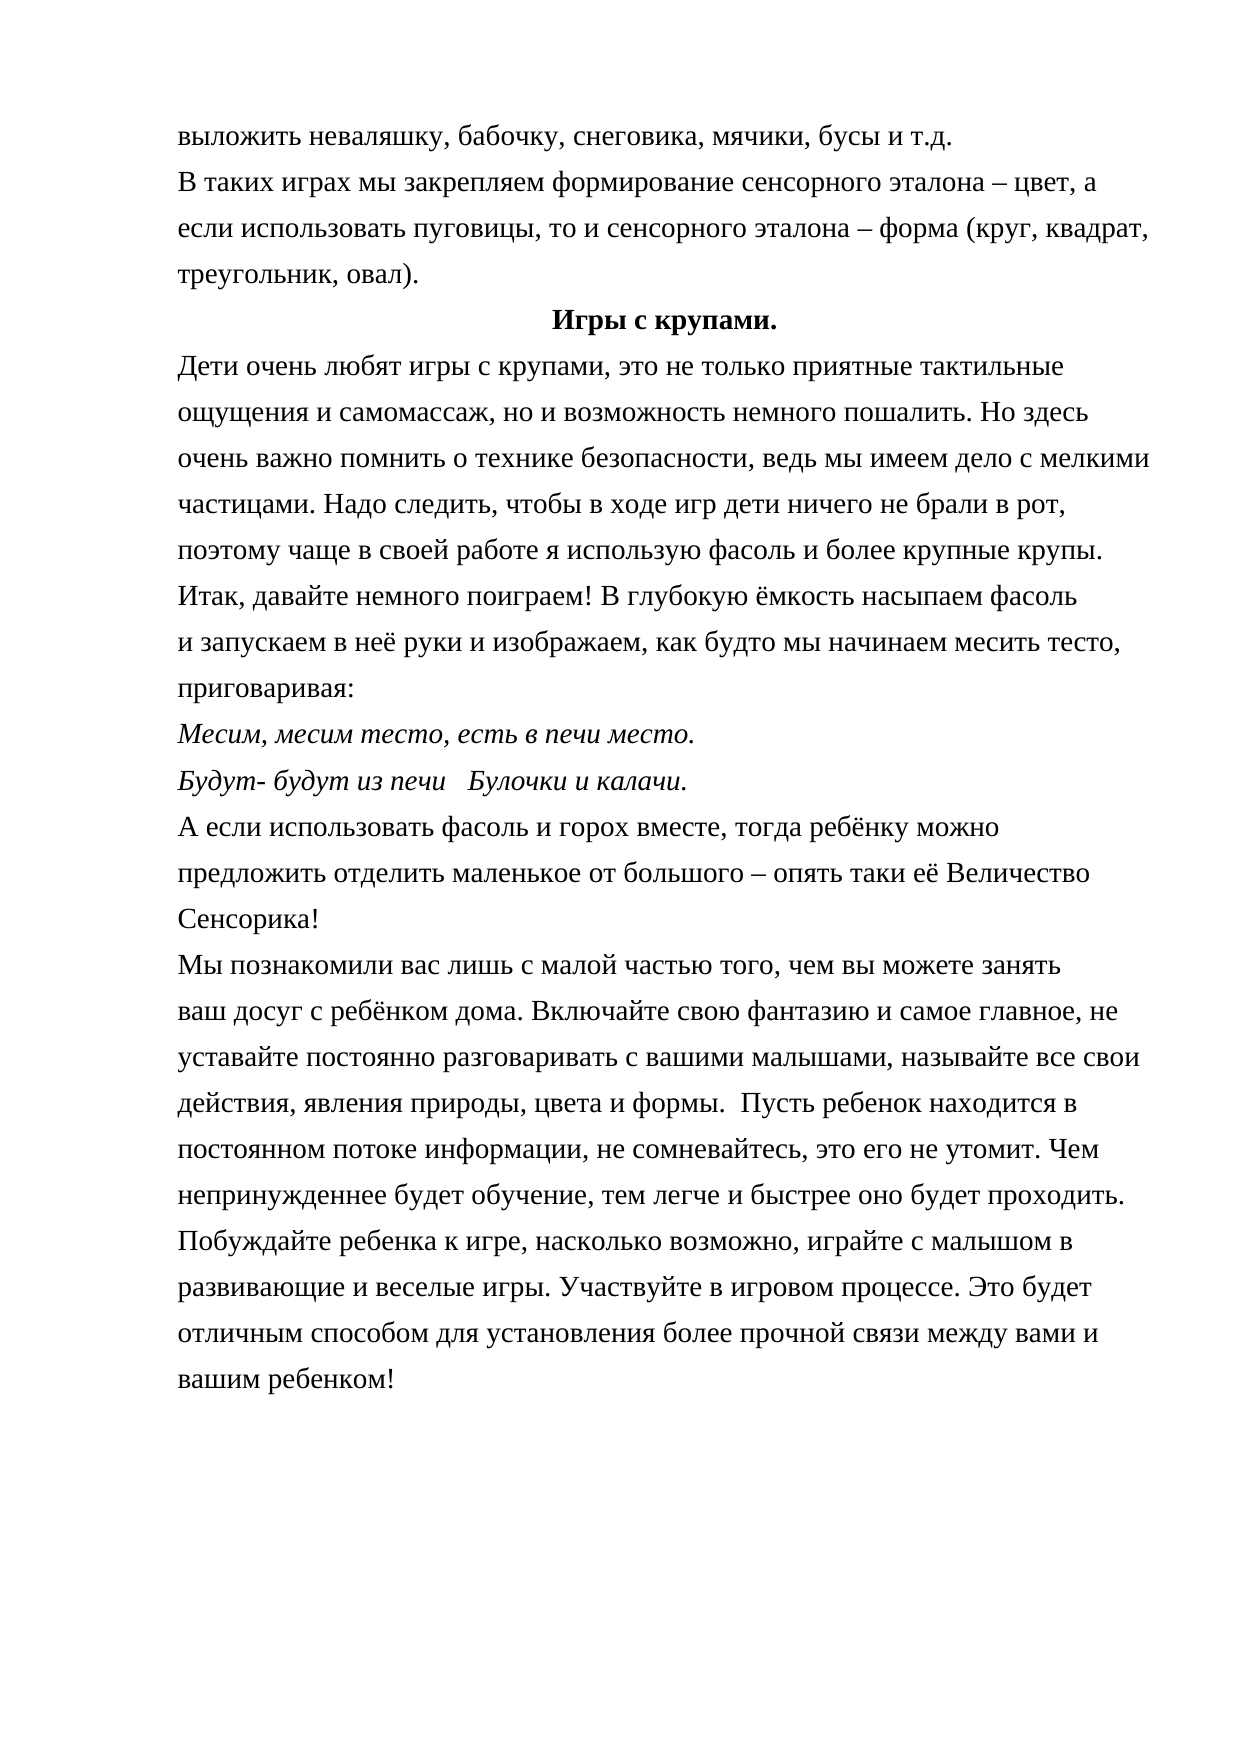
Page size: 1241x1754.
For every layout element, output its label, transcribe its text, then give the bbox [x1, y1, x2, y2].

text действия, явления природы, цвета и формы. Пусть ребенок находится в [177, 1085, 1152, 1118]
text Сенсорика! [177, 901, 1152, 934]
text А если использовать фасоль и горох вместе, тогда ребёнку можно [177, 809, 1152, 842]
text Месим, месим тесто, есть в печи место. [177, 717, 1152, 750]
text отличным способом для установления более прочной связи между вами и [177, 1315, 1152, 1349]
text Мы познакомили вас лишь с малой частью того, чем вы можете занять [177, 947, 1152, 980]
text Итак, давайте немного поиграем! В глубокую ёмкость насыпаем фасоль [177, 578, 1152, 612]
text Побуждайте ребенка к игре, насколько возможно, играйте с малышом в [177, 1223, 1152, 1257]
text непринужденнее будет обучение, тем легче и быстрее оно будет проходить. [177, 1177, 1152, 1211]
text выложить неваляшку, бабочку, снеговика, мячики, бусы и т.д. [177, 118, 1152, 152]
text треугольник, овал). [177, 256, 1152, 290]
text и запускаем в неё руки и изображаем, как будто мы начинаем месить тесто, [177, 624, 1152, 658]
text постоянном потоке информации, не сомневайтесь, это его не утомит. Чем [177, 1131, 1152, 1164]
text вашим ребенком! [177, 1361, 1152, 1395]
text Дети очень любят игры с крупами, это не только приятные тактильные [177, 348, 1152, 382]
text Будут- будут из печи Булочки и калачи. [177, 763, 1152, 796]
text предложить отделить маленькое от большого – опять таки её Величество [177, 855, 1152, 888]
text ощущения и самомассаж, но и возможность немного пошалить. Но здесь [177, 394, 1152, 428]
text очень важно помнить о технике безопасности, ведь мы имеем дело с мелкими [177, 440, 1152, 474]
text поэтому чаще в своей работе я использую фасоль и более крупные крупы. [177, 532, 1152, 566]
text уставайте постоянно разговаривать с вашими малышами, называйте все свои [177, 1039, 1152, 1072]
text если использовать пуговицы, то и сенсорного эталона – форма (круг, квадрат, [177, 210, 1152, 244]
text частицами. Надо следить, чтобы в ходе игр дети ничего не брали в рот, [177, 486, 1152, 520]
text В таких играх мы закрепляем формирование сенсорного эталона – цвет, а [177, 164, 1152, 198]
text развивающие и веселые игры. Участвуйте в игровом процессе. Это будет [177, 1269, 1152, 1303]
text приговаривая: [177, 671, 1152, 704]
text Игры с крупами. [177, 302, 1152, 336]
text ваш досуг с ребёнком дома. Включайте свою фантазию и самое главное, не [177, 993, 1152, 1026]
